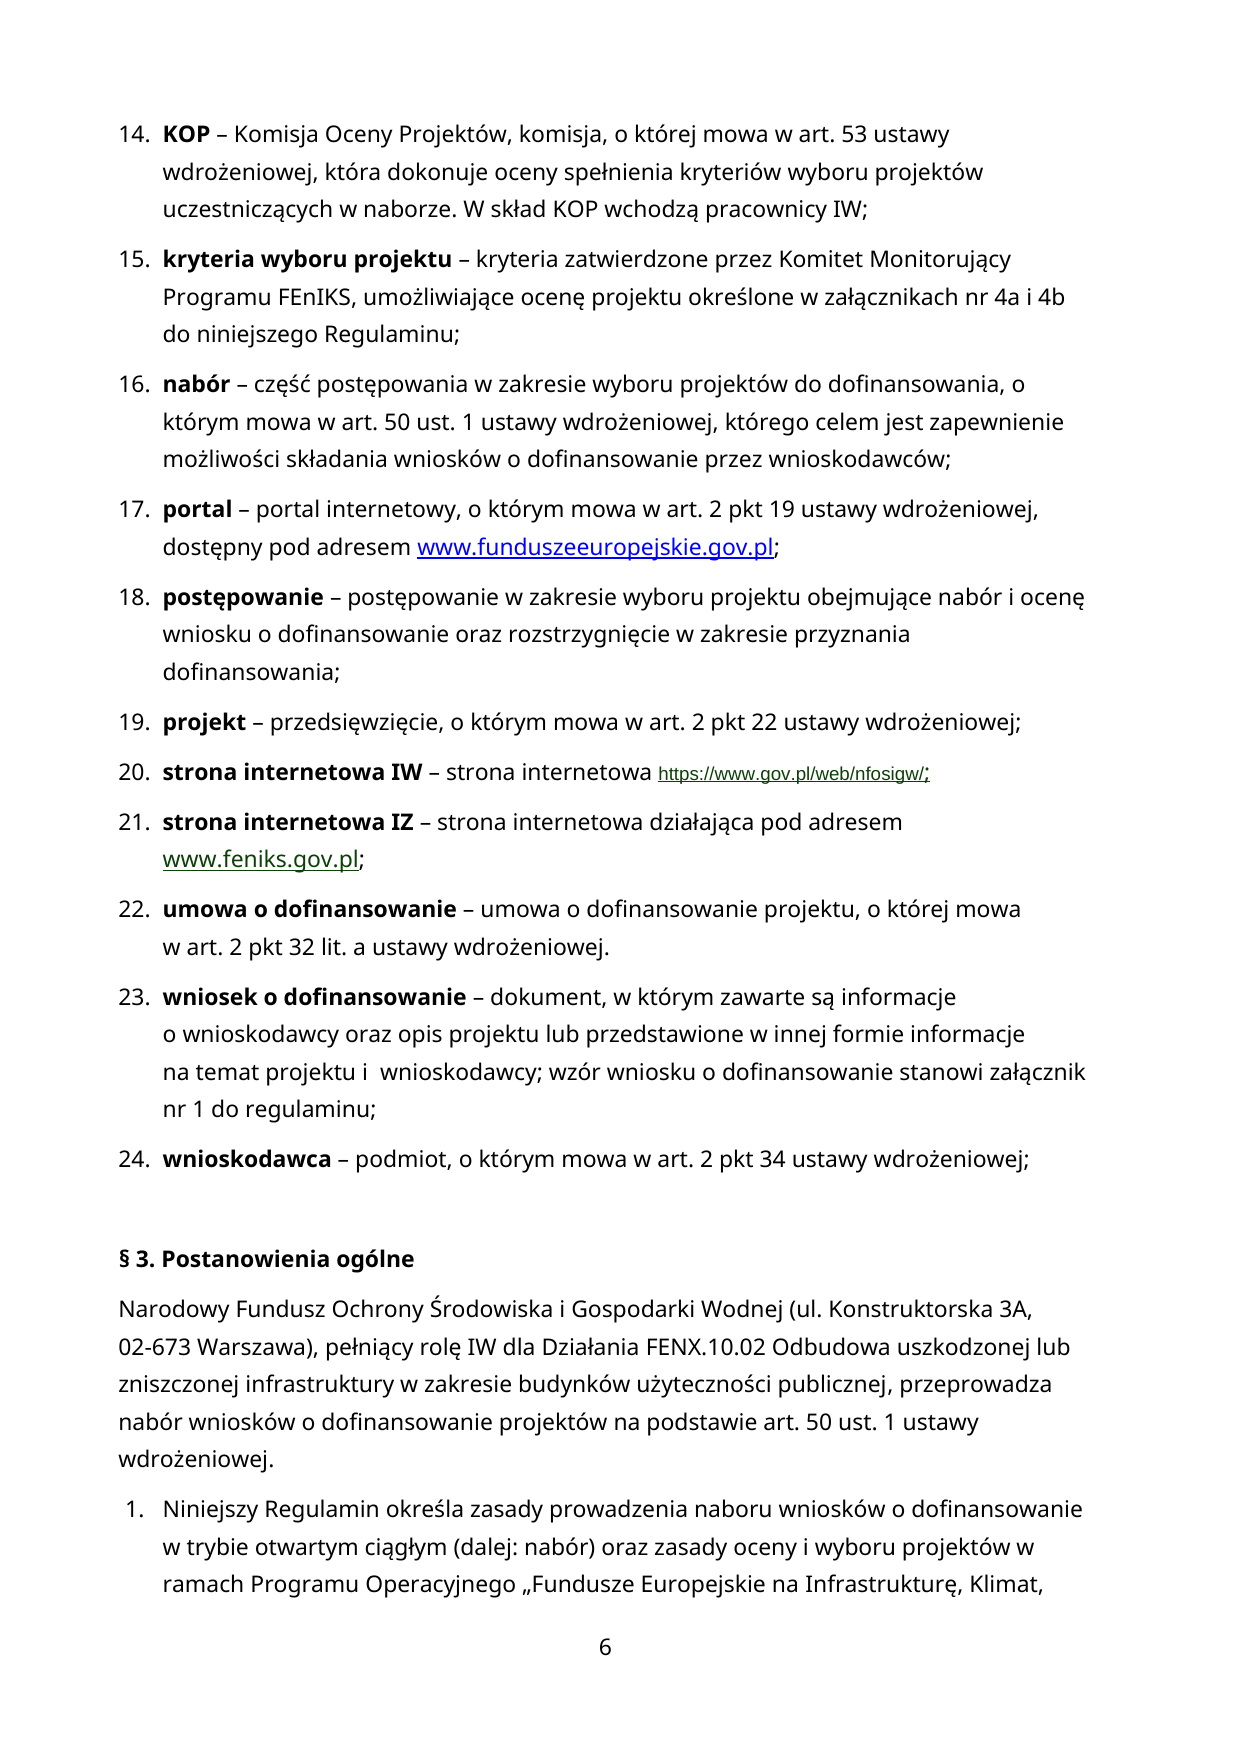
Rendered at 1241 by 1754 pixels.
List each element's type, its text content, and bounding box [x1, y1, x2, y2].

list umowa o dofinansowanie – umowa o dofinansowanie projektu, o której mowa w art. 2 pkt 32 lit. a ustawy wdrożeniowej. [118, 893, 1092, 962]
list strona internetowa IW – strona internetowa https://www.gov.pl/web/nfosigw/; [118, 756, 1092, 787]
list projekt – przedsięwzięcie, o którym mowa w art. 2 pkt 22 ustawy wdrożeniowej; [118, 706, 1092, 737]
list wniosek o dofinansowanie – dokument, w którym zawarte są informacje o wnioskodawcy oraz opis projektu lub przedstawione w innej formie informacje na temat projektu i wnioskodawcy; wzór wniosku o dofinansowanie stanowi załącznik nr 1 do regulaminu; [118, 981, 1092, 1124]
text Narodowy Fundusz Ochrony Środowiska i Gospodarki Wodnej (ul. Konstruktorska 3A, 02-673 Warszawa), pełniący rolę IW dla Działania FENX.10.02 Odbudowa uszkodzonej lub zniszczonej infrastruktury w zakresie budynków użyteczności publicznej, przeprowadza nabór wniosków o dofinansowanie projektów na podstawie art. 50 ust. 1 ustawy wdrożeniowej. [118, 1293, 1092, 1474]
list kryteria wyboru projektu – kryteria zatwierdzone przez Komitet Monitorujący Programu FEnIKS, umożliwiające ocenę projektu określone w załącznikach nr 4a i 4b do niniejszego Regulaminu; [118, 243, 1092, 349]
list portal – portal internetowy, o którym mowa w art. 2 pkt 19 ustawy wdrożeniowej, dostępny pod adresem www.funduszeeuropejskie.gov.pl; [118, 493, 1092, 562]
list postępowanie – postępowanie w zakresie wyboru projektu obejmujące nabór i ocenę wniosku o dofinansowanie oraz rozstrzygnięcie w zakresie przyznania dofinansowania; [118, 581, 1092, 687]
list nabór – część postępowania w zakresie wyboru projektów do dofinansowania, o którym mowa w art. 50 ust. 1 ustawy wdrożeniowej, którego celem jest zapewnienie możliwości składania wniosków o dofinansowanie przez wnioskodawców; [118, 368, 1092, 474]
list KOP – Komisja Oceny Projektów, komisja, o której mowa w art. 53 ustawy wdrożeniowej, która dokonuje oceny spełnienia kryteriów wyboru projektów uczestniczących w naborze. W skład KOP wchodzą pracownicy IW; [118, 118, 1092, 224]
list strona internetowa IZ – strona internetowa działająca pod adresem www.feniks.gov.pl; [118, 806, 1092, 874]
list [125, 1493, 1092, 1599]
list wnioskodawca – podmiot, o którym mowa w art. 2 pkt 34 ustawy wdrożeniowej; [118, 1143, 1092, 1174]
subtitle § 3. Postanowienia ogólne [118, 1243, 1092, 1274]
